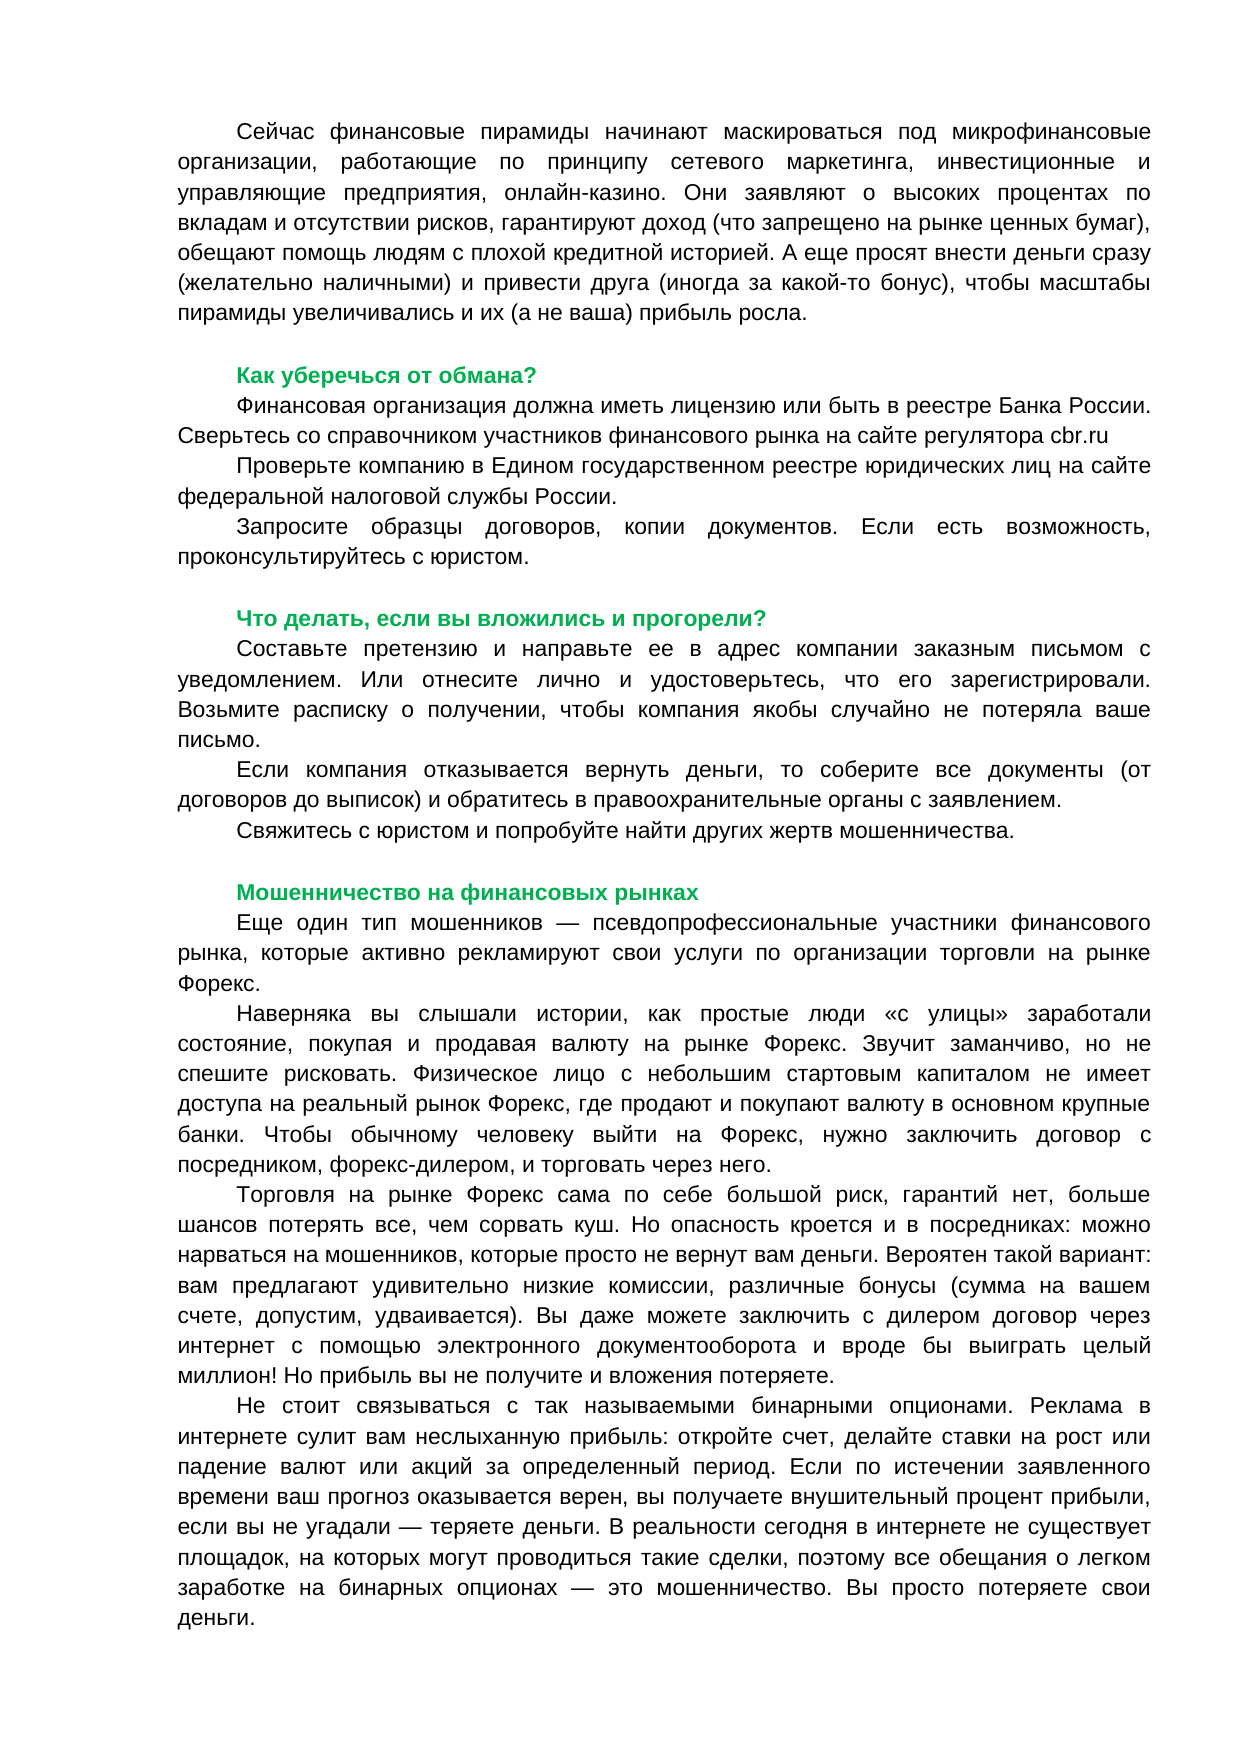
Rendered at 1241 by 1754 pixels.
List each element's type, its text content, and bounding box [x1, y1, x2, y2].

text Если компания отказывается вернуть деньги, то соберите все документы (от договоров до выписок) и обратитесь в правоохранительные органы с заявлением. [177, 756, 1152, 813]
text Свяжитесь с юристом и попробуйте найти других жертв мошенничества. [177, 817, 1152, 843]
text Запросите образцы договоров, копии документов. Если есть возможность, проконсультируйтесь с юристом. [177, 513, 1152, 569]
text Не стоит связываться с так называемыми бинарными опционами. Реклама в интернете сулит вам неслыханную прибыль: откройте счет, делайте ставки на рост или падение валют или акций за определенный период. Если по истечении заявленного времени ваш прогноз оказывается верен, вы получаете внушительный процент прибыли, если вы не угадали — теряете деньги. В реальности сегодня в интернете не существует площадок, на которых могут проводиться такие сделки, поэтому все обещания о легком заработке на бинарных опционах — это мошенничество. Вы просто потеряете свои деньги. [177, 1392, 1152, 1630]
text Проверьте компанию в Едином государственном реестре юридических лиц на сайте федеральной налоговой службы России. [177, 452, 1152, 509]
text Торговля на рынке Форекс сама по себе большой риск, гарантий нет, больше шансов потерять все, чем сорвать куш. Но опасность кроется и в посредниках: можно нарваться на мошенников, которые просто не вернут вам деньги. Вероятен такой вариант: вам предлагают удивительно низкие комиссии, различные бонусы (сумма на вашем счете, допустим, удваивается). Вы даже можете заключить с дилером договор через интернет с помощью электронного документооборота и вроде бы выиграть целый миллион! Но прибыль вы не получите и вложения потеряете. [177, 1181, 1152, 1389]
text Еще один тип мошенников — псевдопрофессиональные участники финансового рынка, которые активно рекламируют свои услуги по организации торговли на рынке Форекс. [177, 909, 1152, 996]
text Сейчас финансовые пирамиды начинают маскироваться под микрофинансовые организации, работающие по принципу сетевого маркетинга, инвестиционные и управляющие предприятия, онлайн-казино. Они заявляют о высоких процентах по вкладам и отсутствии рисков, гарантируют доход (что запрещено на рынке ценных бумаг), обещают помощь людям с плохой кредитной историей. А еще просят внести деньги сразу (желательно наличными) и привести друга (иногда за какой-то бонус), чтобы масштабы пирамиды увеличивались и их (а не ваша) прибыль росла. [177, 118, 1152, 326]
text Финансовая организация должна иметь лицензию или быть в реестре Банка России. Сверьтесь со справочником участников финансового рынка на сайте регулятора cbr.ru [177, 392, 1152, 448]
text Наверняка вы слышали истории, как простые люди «с улицы» заработали состояние, покупая и продавая валюту на рынке Форекс. Звучит заманчиво, но не спешите рисковать. Физическое лицо с небольшим стартовым капиталом не имеет доступа на реальный рынок Форекс, где продают и покупают валюту в основном крупные банки. Чтобы обычному человеку выйти на Форекс, нужно заключить договор с посредником, форекс-дилером, и торговать через него. [177, 1000, 1152, 1177]
text Что делать, если вы вложились и прогорели? [177, 605, 1152, 631]
text Как уберечься от обмана? [177, 362, 1152, 388]
text Мошенничество на финансовых рынках [177, 879, 1152, 905]
text Составьте претензию и направьте ее в адрес компании заказным письмом с уведомлением. Или отнесите лично и удостоверьтесь, что его зарегистрировали. Возьмите расписку о получении, чтобы компания якобы случайно не потеряла ваше письмо. [177, 635, 1152, 752]
